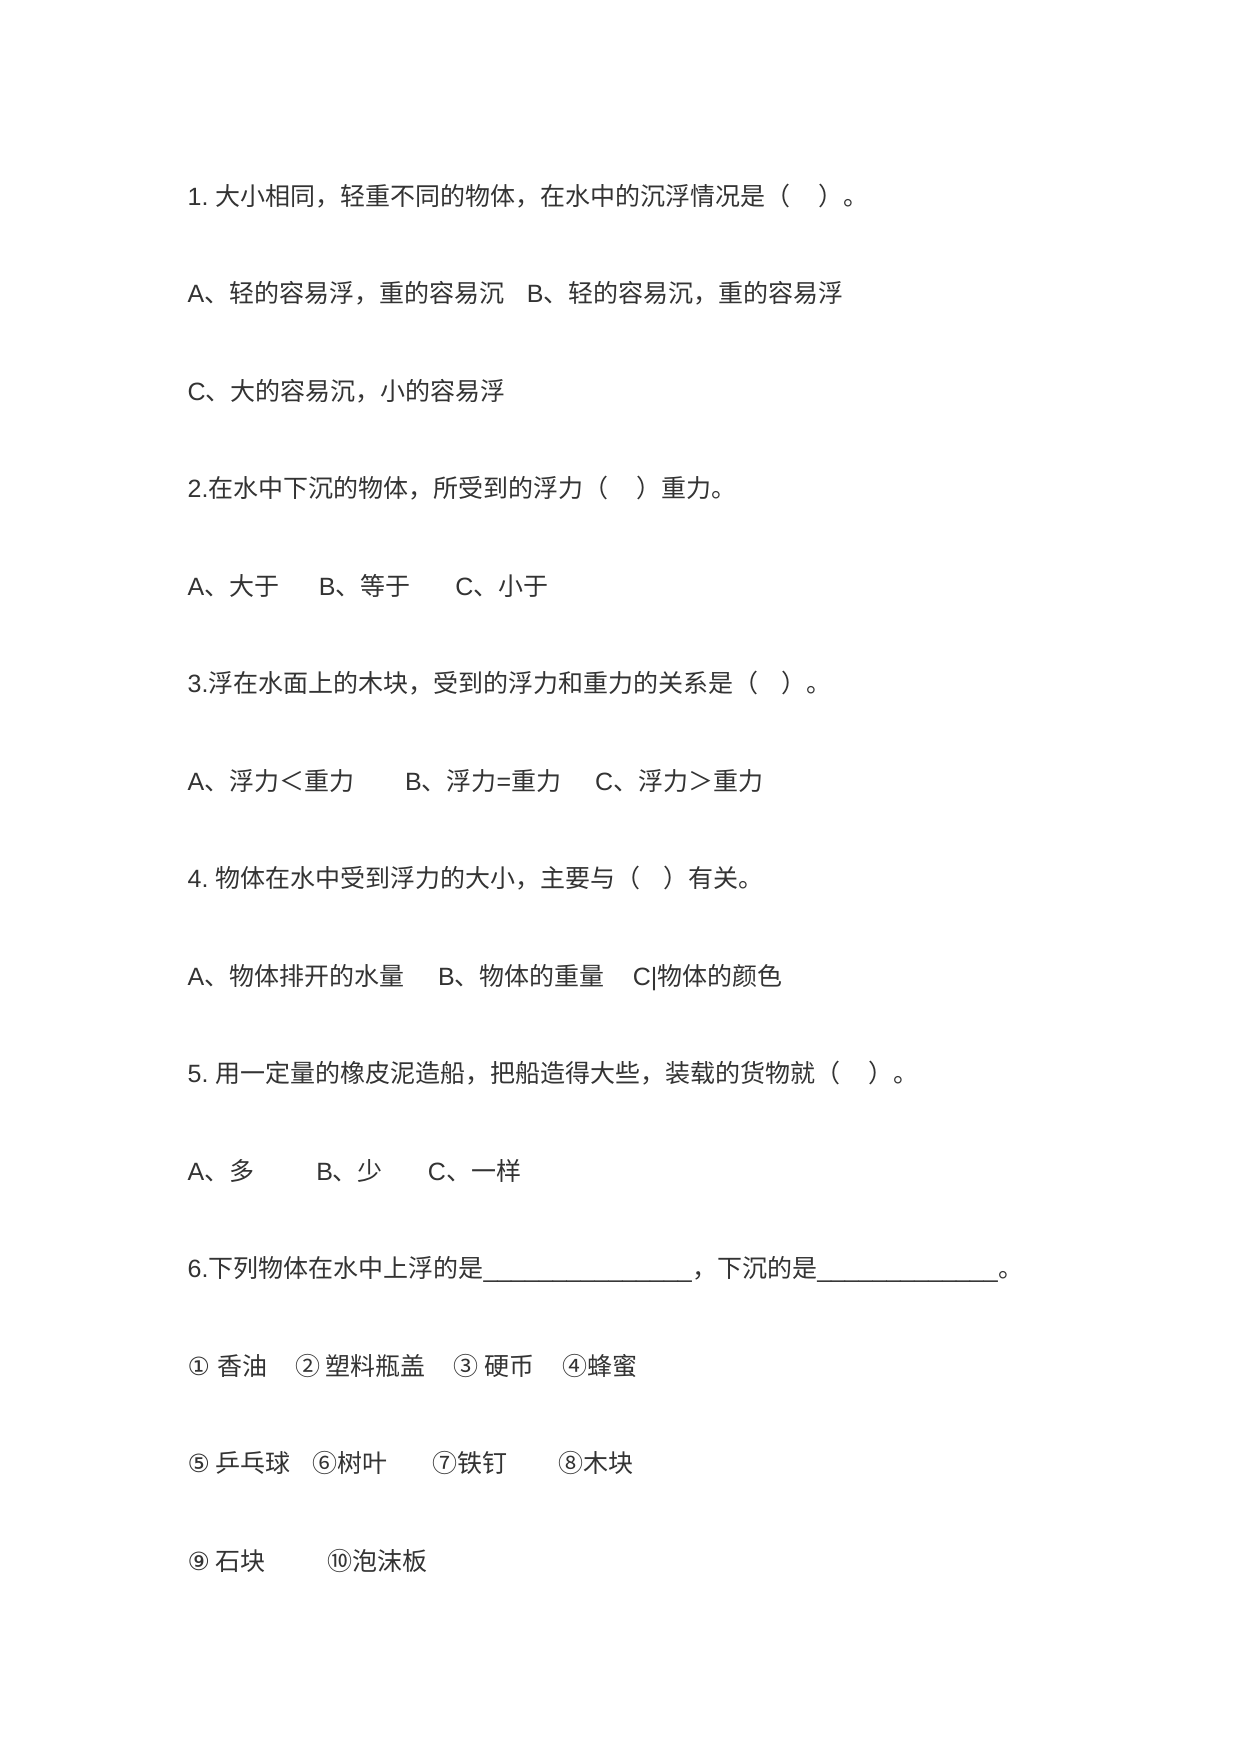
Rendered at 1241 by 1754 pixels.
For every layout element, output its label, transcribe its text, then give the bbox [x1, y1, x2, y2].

text A、浮力＜重力 B、浮力=重力 C、浮力＞重力 [187, 747, 1053, 812]
text C、大的容易沉，小的容易浮 [187, 357, 1053, 422]
text ⑨石块 ⑩泡沫板 [187, 1527, 1053, 1592]
text 2.在水中下沉的物体，所受到的浮力（ ）重力。 [187, 454, 1053, 519]
text ⑤乒乓球 ⑥树叶 ⑦铁钉 ⑧木块 [187, 1429, 1053, 1494]
text A、物体排开的水量 B、物体的重量 C|物体的颜色 [187, 942, 1053, 1007]
text 1. 大小相同，轻重不同的物体，在水中的沉浮情况是（ ）。 [187, 162, 1053, 227]
text ① 香油 ② 塑料瓶盖 ③ 硬币 ④蜂蜜 [187, 1332, 1053, 1397]
text 5. 用一定量的橡皮泥造船，把船造得大些，装载的货物就（ ）。 [187, 1039, 1053, 1104]
text 3.浮在水面上的木块，受到的浮力和重力的关系是（ ）。 [187, 649, 1053, 714]
text A、多 B、少 C、一样 [187, 1137, 1053, 1202]
text A、大于 B、等于 C、小于 [187, 552, 1053, 617]
text 4. 物体在水中受到浮力的大小，主要与（ ）有关。 [187, 844, 1053, 909]
text A、轻的容易浮，重的容易沉 B、轻的容易沉，重的容易浮 [187, 259, 1053, 324]
text 6.下列物体在水中上浮的是_______________，下沉的是_____________。 [187, 1234, 1053, 1299]
